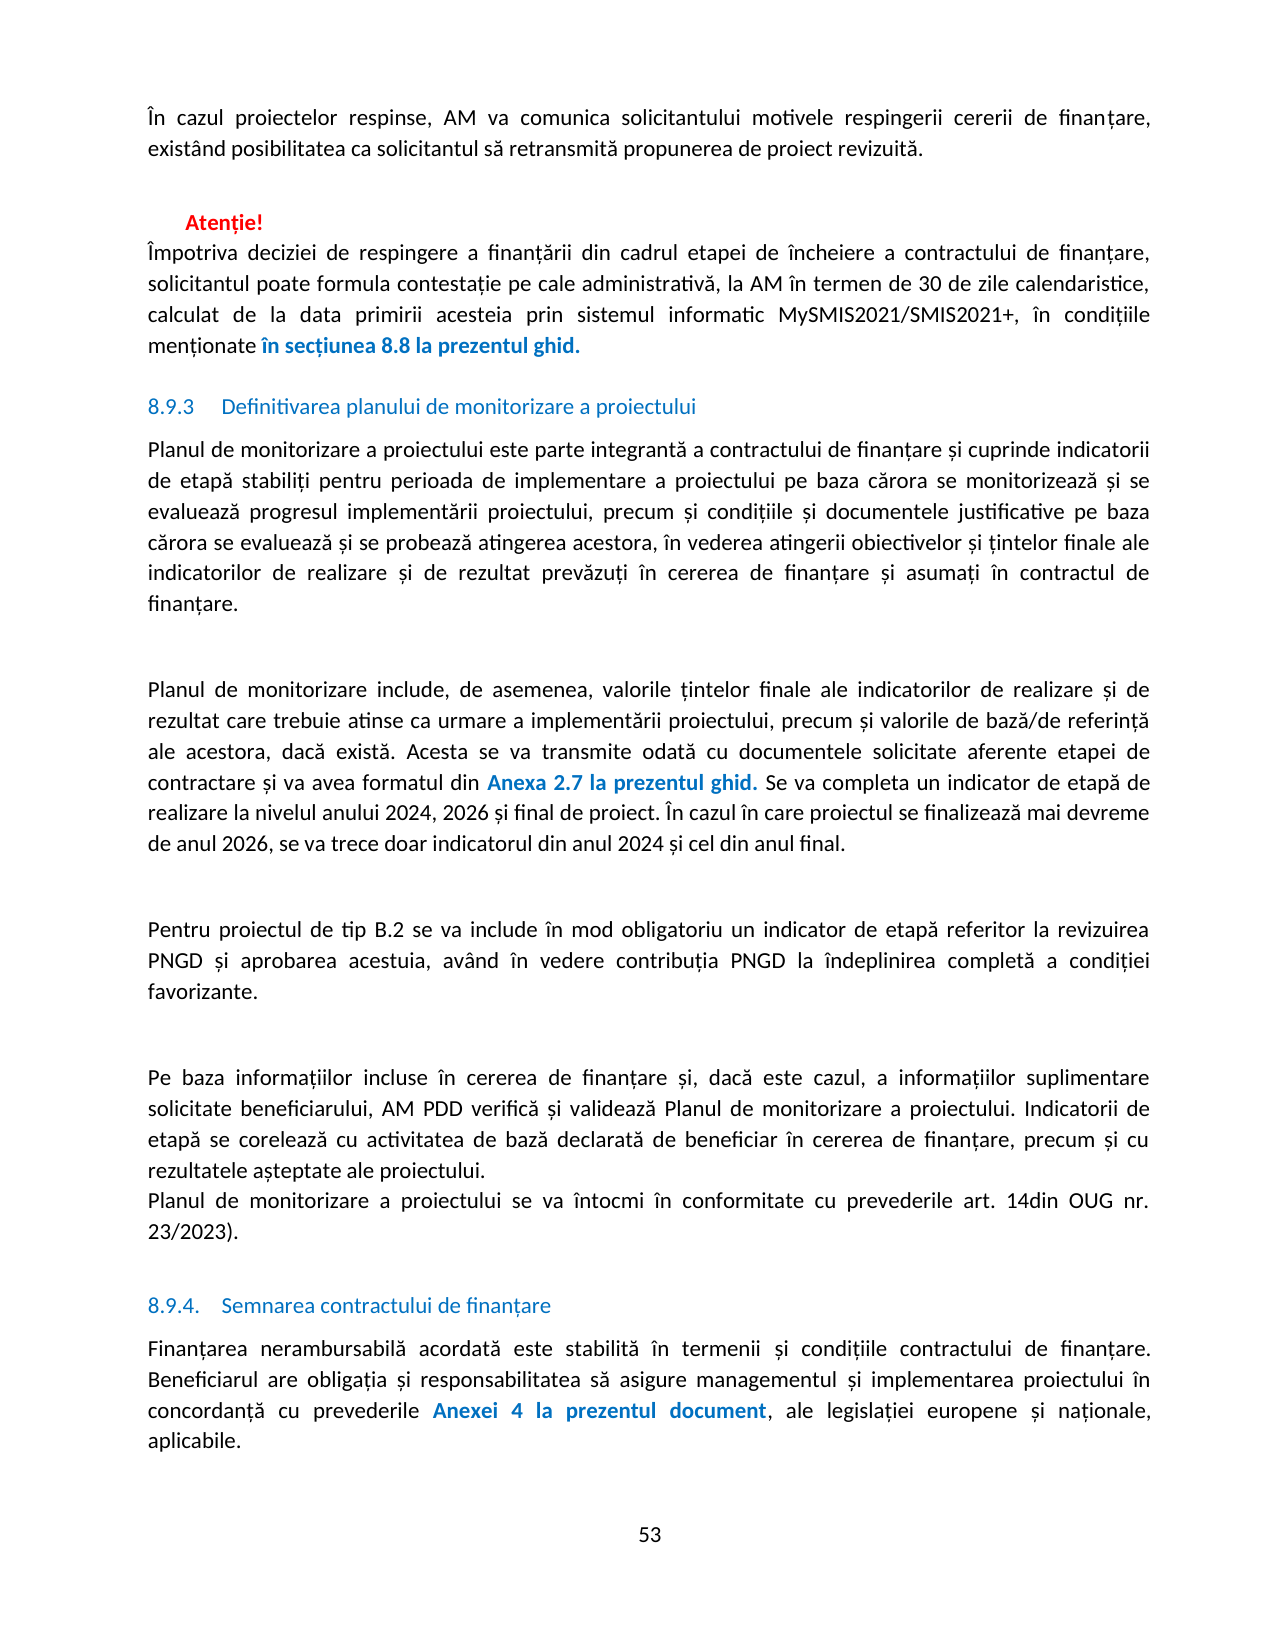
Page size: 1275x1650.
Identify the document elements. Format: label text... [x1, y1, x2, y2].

text Împotriva deciziei de respingere a finanțării din cadrul etapei de încheiere a contractului de finanțare, solicitantul poate formula contestație pe cale administrativă, la AM în termen de 30 de zile calendaristice, calculat de la data primirii acesteia prin sistemul informatic MySMIS2021/SMIS2021+, în condițiile menționate în secțiunea 8.8 la prezentul ghid. [148, 238, 1152, 359]
text Planul de monitorizare include, de asemenea, valorile țintelor finale ale indicatorilor de realizare și de rezultat care trebuie atinse ca urmare a implementării proiectului, precum și valorile de bază/de referință ale acestora, dacă există. Acesta se va transmite odată cu documentele solicitate aferente etapei de contractare și va avea formatul din Anexa 2.7 la prezentul ghid. Se va completa un indicator de etapă de realizare la nivelul anului 2024, 2026 și final de proiect. În cazul în care proiectul se finalizează mai devreme de anul 2026, se va trece doar indicatorul din anul 2024 și cel din anul final. [148, 676, 1152, 857]
subtitle 8.9.4. Semnarea contractului de finanțare [148, 1291, 1152, 1319]
subtitle 8.9.3 Definitivarea planului de monitorizare a proiectului [148, 392, 1152, 420]
text Planul de monitorizare a proiectului este parte integrantă a contractului de finanțare și cuprinde indicatorii de etapă stabiliți pentru perioada de implementare a proiectului pe baza cărora se monitorizează și se evaluează progresul implementării proiectului, precum și condițiile și documentele justificative pe baza cărora se evaluează și se probează atingerea acestora, în vederea atingerii obiectivelor și țintelor finale ale indicatorilor de realizare și de rezultat prevăzuți în cererea de finanțare și asumați în contractul de finanțare. [148, 435, 1152, 617]
text În cazul proiectelor respinse, AM va comunica solicitantului motivele respingerii cererii de finanţare, existând posibilitatea ca solicitantul să retransmită propunerea de proiect revizuită. [148, 103, 1152, 162]
text Planul de monitorizare a proiectului se va întocmi în conformitate cu prevederile art. 14din OUG nr. 23/2023). [148, 1186, 1152, 1245]
text Pentru proiectul de tip B.2 se va include în mod obligatoriu un indicator de etapă referitor la revizuirea PNGD și aprobarea acestuia, având în vedere contribuția PNGD la îndeplinirea completă a condiției favorizante. [148, 916, 1152, 1005]
text Finanţarea nerambursabilă acordată este stabilită în termenii şi condiţiile contractului de finanțare. Beneficiarul are obligația și responsabilitatea să asigure managementul şi implementarea proiectului în concordanţă cu prevederile Anexei 4 la prezentul document, ale legislaţiei europene şi naţionale, aplicabile. [148, 1334, 1152, 1454]
list Atenție! [185, 208, 1152, 236]
text Pe baza informațiilor incluse în cererea de finanțare și, dacă este cazul, a informațiilor suplimentare solicitate beneficiarului, AM PDD verifică și validează Planul de monitorizare a proiectului. Indicatorii de etapă se corelează cu activitatea de bază declarată de beneficiar în cererea de finanțare, precum și cu rezultatele așteptate ale proiectului. [148, 1063, 1152, 1184]
